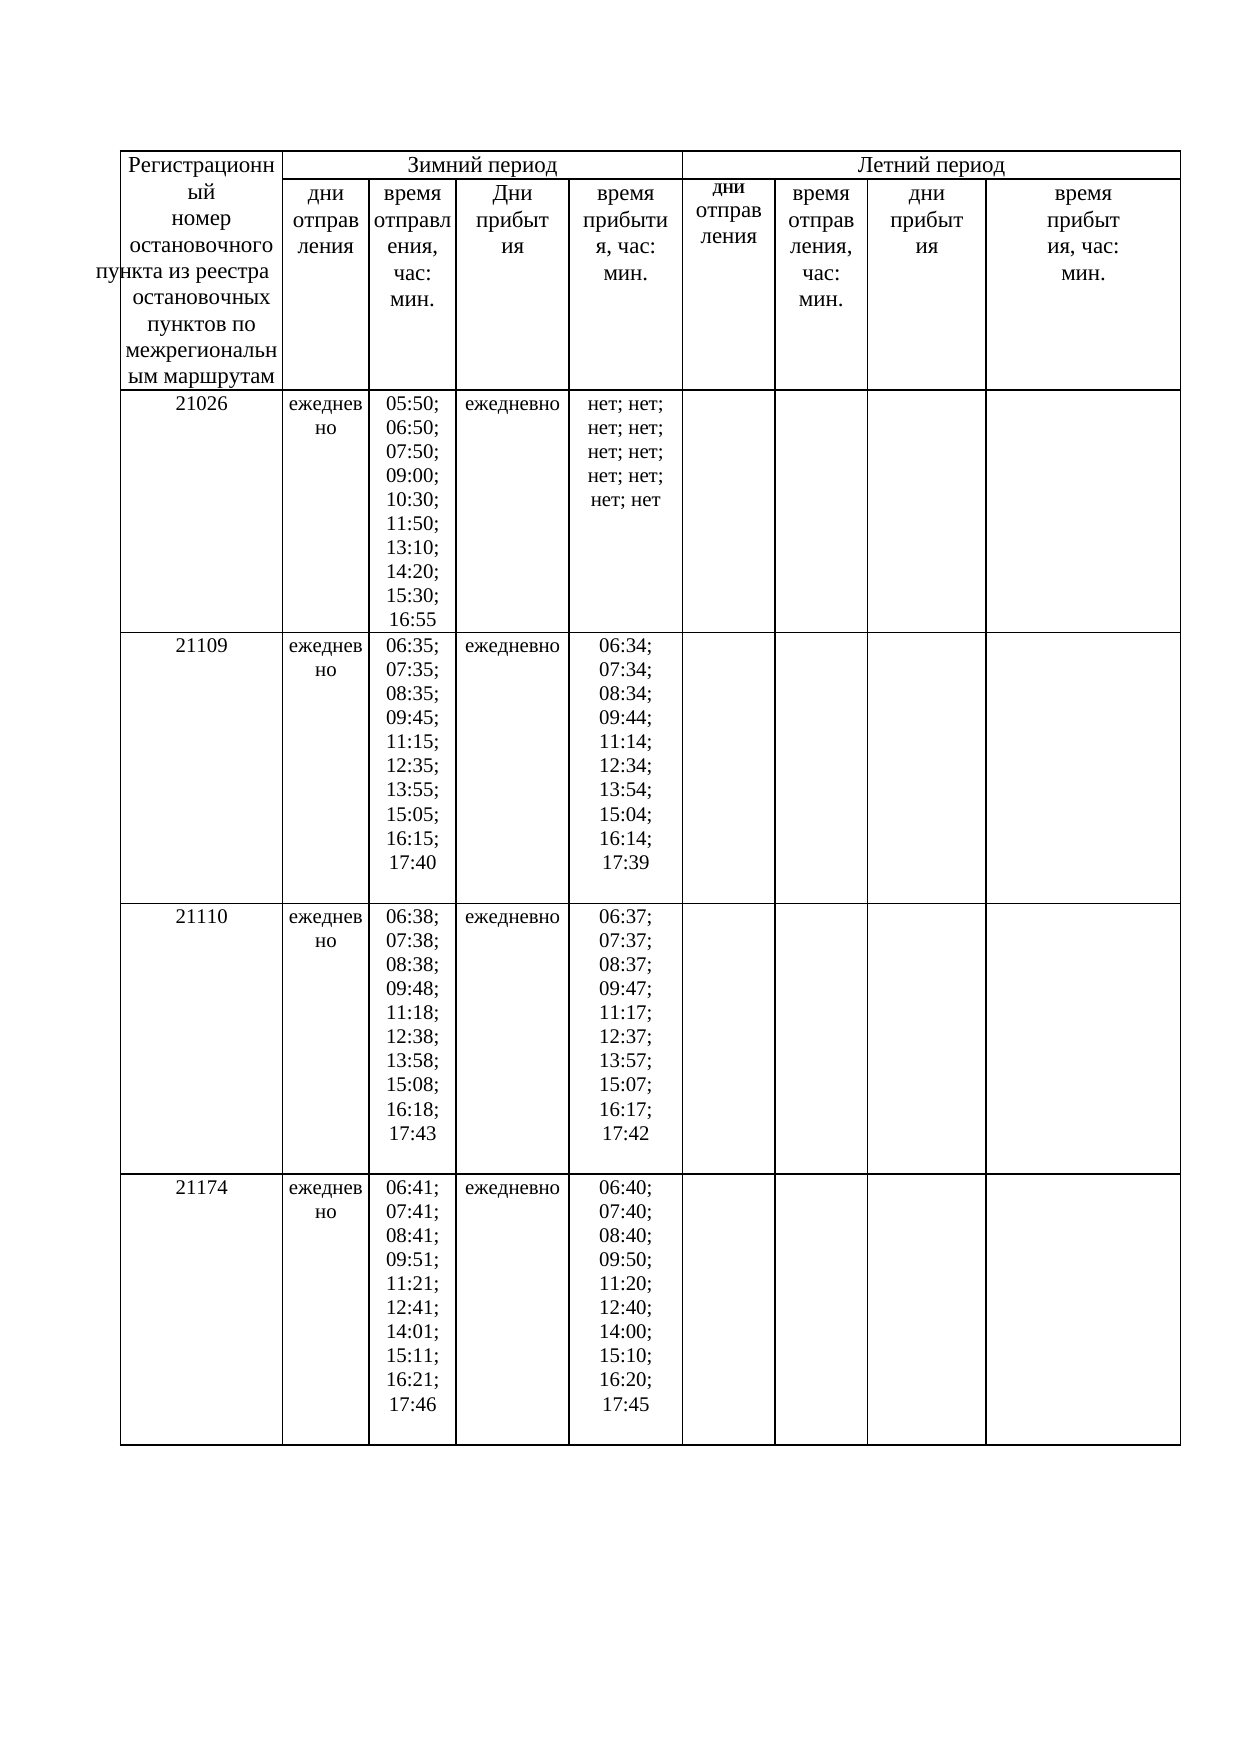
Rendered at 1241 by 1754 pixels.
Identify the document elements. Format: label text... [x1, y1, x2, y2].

table_cell время отправ ления, час: мин. [776, 180, 867, 389]
table_cell [683, 633, 774, 902]
table_cell [868, 391, 985, 631]
table_header Летний период [683, 152, 1180, 178]
table_cell [776, 391, 867, 631]
table_cell 06:40; 07:40; 08:40; 09:50; 11:20; 12:40; 14:00; 15:10; 16:20; 17:45 [570, 1175, 682, 1444]
table_cell дни отправ ления [283, 180, 368, 389]
table_cell 21174 [121, 1175, 282, 1444]
table_cell [683, 904, 774, 1173]
table_cell 06:35; 07:35; 08:35; 09:45; 11:15; 12:35; 13:55; 15:05; 16:15; 17:40 [370, 633, 455, 902]
table_cell [683, 391, 774, 631]
table_cell [868, 633, 985, 902]
table_cell [987, 1175, 1180, 1444]
table_cell дни прибыт ия [868, 180, 985, 389]
table_cell ежедневно [457, 391, 568, 631]
table_cell 21026 [121, 391, 282, 631]
table_cell 06:37; 07:37; 08:37; 09:47; 11:17; 12:37; 13:57; 15:07; 16:17; 17:42 [570, 904, 682, 1173]
table_cell время прибыт ия, час: мин. [987, 180, 1180, 389]
table_cell [987, 633, 1180, 902]
table_cell нет; нет; нет; нет; нет; нет; нет; нет; нет; нет [570, 391, 682, 631]
table_cell [987, 391, 1180, 631]
table_cell ежедневно [457, 1175, 568, 1444]
table_cell 06:34; 07:34; 08:34; 09:44; 11:14; 12:34; 13:54; 15:04; 16:14; 17:39 [570, 633, 682, 902]
table_header Зимний период [283, 152, 682, 178]
table_cell ДНИ отправ ления [683, 180, 774, 389]
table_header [121, 152, 282, 389]
table_cell [868, 1175, 985, 1444]
table_cell 06:38; 07:38; 08:38; 09:48; 11:18; 12:38; 13:58; 15:08; 16:18; 17:43 [370, 904, 455, 1173]
table_cell 06:41; 07:41; 08:41; 09:51; 11:21; 12:41; 14:01; 15:11; 16:21; 17:46 [370, 1175, 455, 1444]
table_cell 05:50; 06:50; 07:50; 09:00; 10:30; 11:50; 13:10; 14:20; 15:30; 16:55 [370, 391, 455, 631]
table_cell [868, 904, 985, 1173]
table_cell ежедневно [457, 904, 568, 1173]
table_cell время прибыти я, час: мин. [570, 180, 682, 389]
table_cell [776, 904, 867, 1173]
table_cell 21109 [121, 633, 282, 902]
table_cell [683, 1175, 774, 1444]
table_cell 21110 [121, 904, 282, 1173]
table_cell ежедневно [457, 633, 568, 902]
table_cell [987, 904, 1180, 1173]
table_cell Дни прибыт ия [457, 180, 568, 389]
table_cell ежедневно [283, 633, 368, 902]
table_cell ежедневно [283, 1175, 368, 1444]
table_cell [776, 633, 867, 902]
table_cell ежедневно [283, 391, 368, 631]
table_cell [776, 1175, 867, 1444]
table_cell время отправл ения, час: мин. [370, 180, 455, 389]
table_cell ежедневно [283, 904, 368, 1173]
